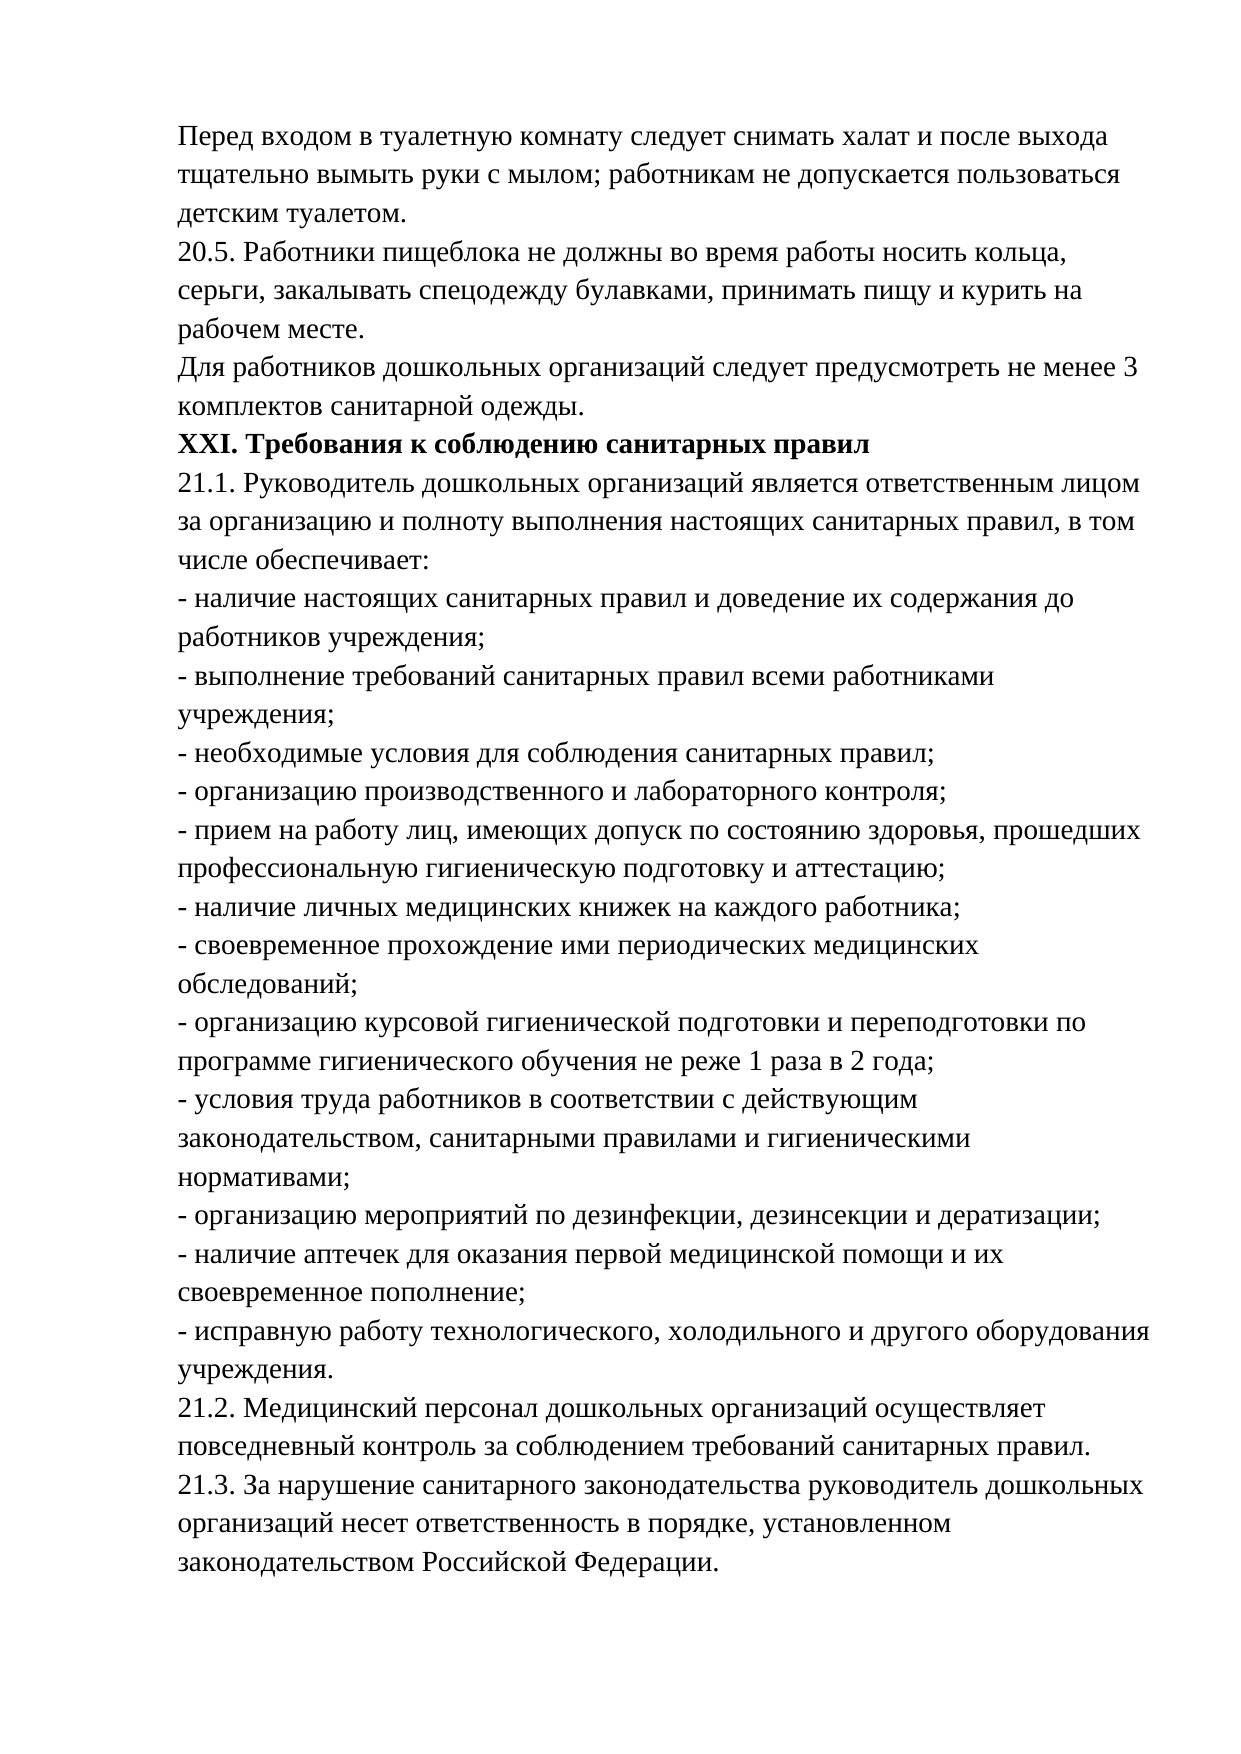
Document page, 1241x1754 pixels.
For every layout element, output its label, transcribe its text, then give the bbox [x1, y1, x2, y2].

text - своевременное прохождение ими периодических медицинских обследований; [177, 927, 1152, 999]
text - прием на работу лиц, имеющих допуск по состоянию здоровья, прошедших профессиональную гигиеническую подготовку и аттестацию; [177, 812, 1152, 884]
text - организацию производственного и лабораторного контроля; [177, 773, 1152, 807]
text - условия труда работников в соответствии с действующим законодательством, санитарными правилами и гигиеническими нормативами; [177, 1082, 1152, 1192]
text - исправную работу технологического, холодильного и другого оборудования учреждения. [177, 1313, 1152, 1385]
text - организацию мероприятий по дезинфекции, дезинсекции и дератизации; [177, 1197, 1152, 1231]
text - наличие личных медицинских книжек на каждого работника; [177, 889, 1152, 922]
text - наличие настоящих санитарных правил и доведение их содержания до работников учреждения; [177, 581, 1152, 653]
text 21.1. Руководитель дошкольных организаций является ответственным лицом за организацию и полноту выполнения настоящих санитарных правил, в том числе обеспечивает: [177, 465, 1152, 576]
text Для работников дошкольных организаций следует предусмотреть не менее 3 комплектов санитарной одежды. [177, 349, 1152, 421]
text - выполнение требований санитарных правил всеми работниками учреждения; [177, 658, 1152, 730]
text - необходимые условия для соблюдения санитарных правил; [177, 735, 1152, 768]
text 21.2. Медицинский персонал дошкольных организаций осуществляет повседневный контроль за соблюдением требований санитарных правил. [177, 1390, 1152, 1462]
text - организацию курсовой гигиенической подготовки и переподготовки по программе гигиенического обучения не реже 1 раза в 2 года; [177, 1004, 1152, 1077]
text - наличие аптечек для оказания первой медицинской помощи и их своевременное пополнение; [177, 1236, 1152, 1308]
text 21.3. За нарушение санитарного законодательства руководитель дошкольных организаций несет ответственность в порядке, установленном законодательством Российской Федерации. [177, 1467, 1152, 1578]
text XXI. Требования к соблюдению санитарных правил [177, 426, 1152, 460]
text 20.5. Работники пищеблока не должны во время работы носить кольца, серьги, закалывать спецодежду булавками, принимать пищу и курить на рабочем месте. [177, 234, 1152, 344]
text Перед входом в туалетную комнату следует снимать халат и после выхода тщательно вымыть руки с мылом; работникам не допускается пользоваться детским туалетом. [177, 118, 1152, 229]
